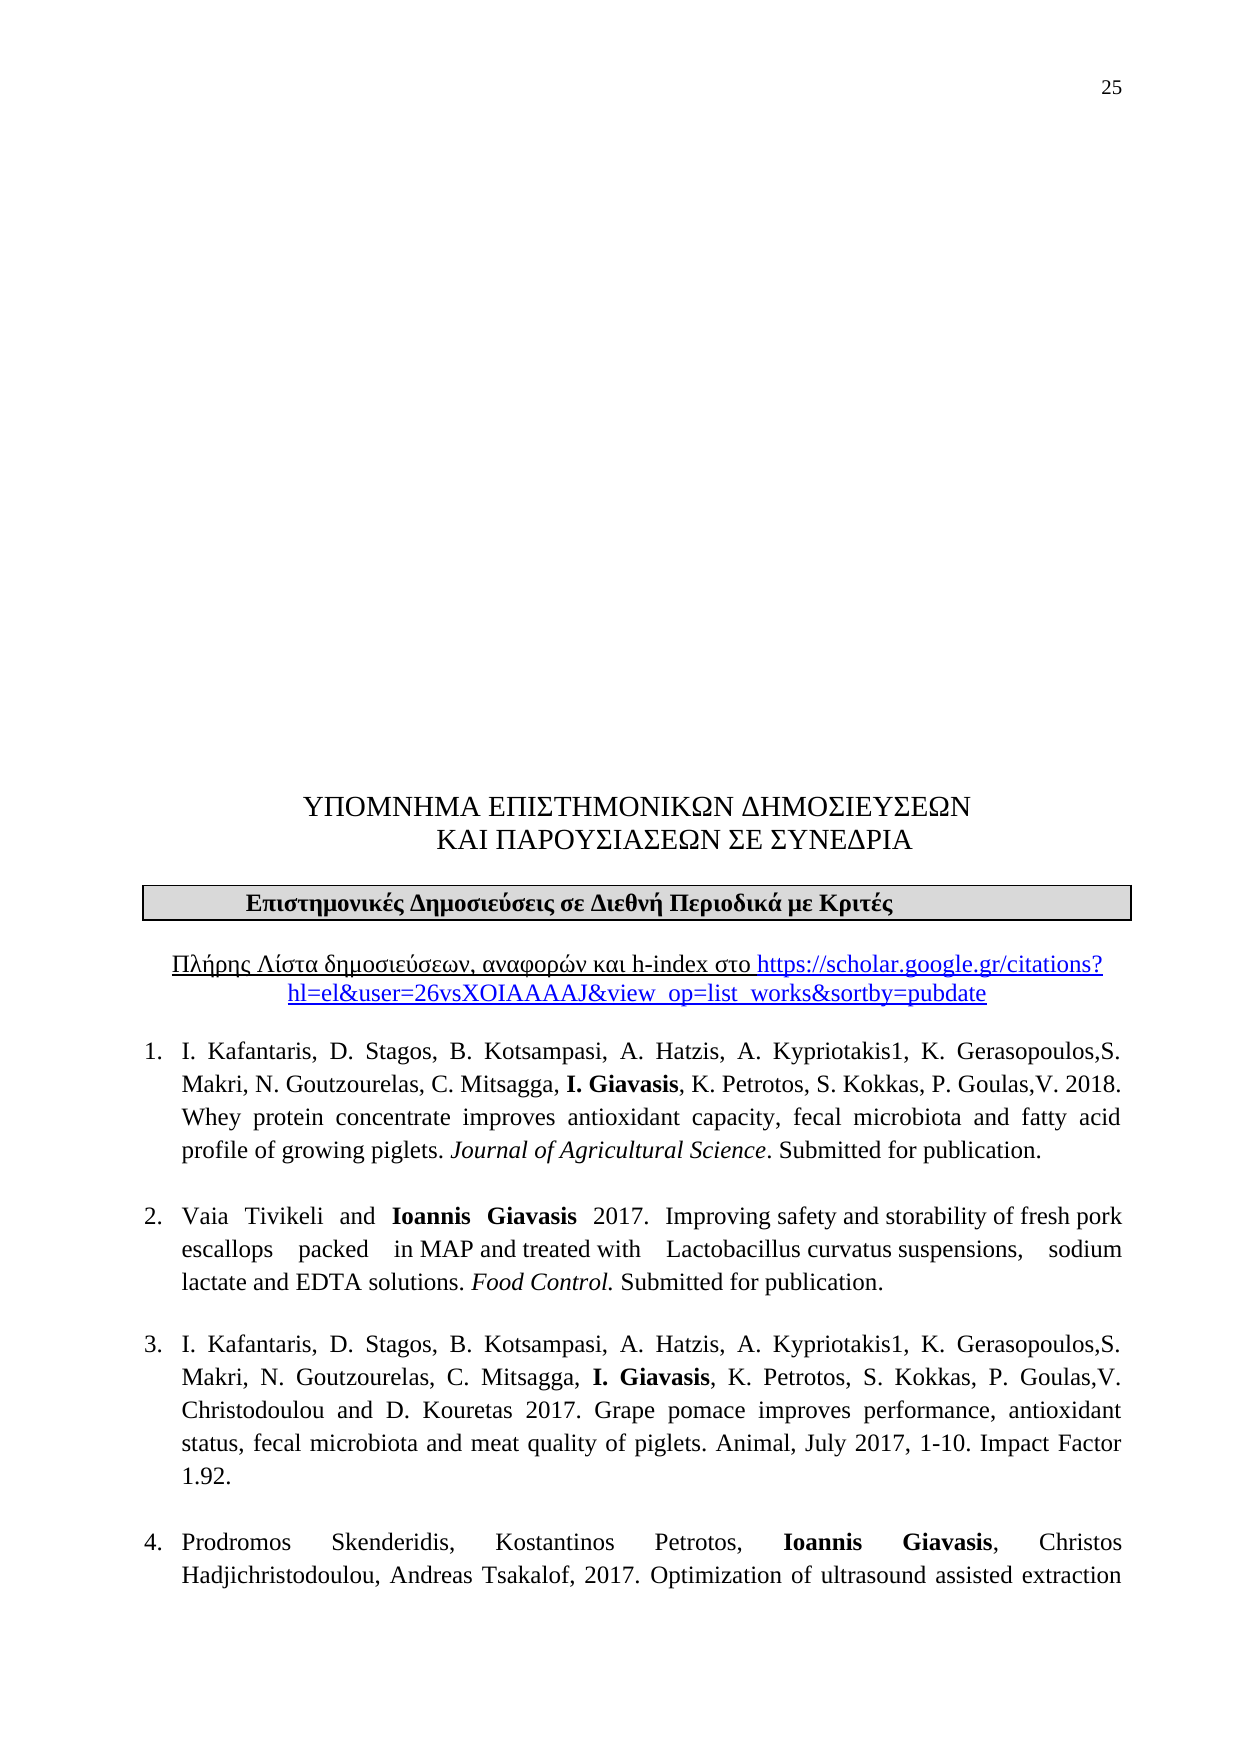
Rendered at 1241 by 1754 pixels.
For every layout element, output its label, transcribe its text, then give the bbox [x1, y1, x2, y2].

text Πλήρης Λίστα δημοσιεύσεων, αναφορών και h-index στο https://scholar.google.gr/citations?hl=el&user=26vsXOIAAAAJ&view_op=list_works&sortby=pubdate [152, 949, 1122, 1007]
list I. Kafantaris, D. Stagos, B. Kotsampasi, A. Hatzis, A. Kypriotakis1, K. Gerasopoulos,S. Makri, N. Goutzourelas, C. Mitsagga, I. Giavasis, K. Petrotos, S. Kokkas, P. Goulas,V. 2018. Whey protein concentrate improves antioxidant capacity, fecal microbiota and fatty acid profile of growing piglets. Journal of Agricultural Science. Submitted for publication. [144, 1036, 1122, 1164]
subtitle Επιστημονικές Δημοσιεύσεις σε Διεθνή Περιοδικά με Κριτές [144, 886, 1130, 919]
list Vaia Tivikeli and Ioannis Giavasis 2017. Improving safety and storability of fresh pork escallops packed in MAP and treated with Lactobacillus curvatus suspensions, sodium lactate and EDTA solutions. Food Control. Submitted for publication. [144, 1201, 1122, 1296]
text ΥΠΟΜΝΗΜΑ ΕΠΙΣΤΗΜΟΝΙΚΩΝ ΔΗΜΟΣΙΕΥΣΕΩΝ [152, 789, 1122, 822]
subtitle ΚΑΙ ΠΑΡΟΥΣΙΑΣΕΩΝ ΣΕ ΣΥΝΕΔΡΙΑ [152, 822, 1122, 856]
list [144, 1527, 1122, 1589]
list I. Kafantaris, D. Stagos, B. Kotsampasi, A. Hatzis, A. Kypriotakis1, K. Gerasopoulos,S. Makri, N. Goutzourelas, C. Mitsagga, I. Giavasis, K. Petrotos, S. Kokkas, P. Goulas,V. Christodoulou and D. Kouretas 2017. Grape pomace improves performance, antioxidant status, fecal microbiota and meat quality of piglets. Animal, July 2017, 1-10. Impact Factor 1.92. [144, 1329, 1122, 1489]
